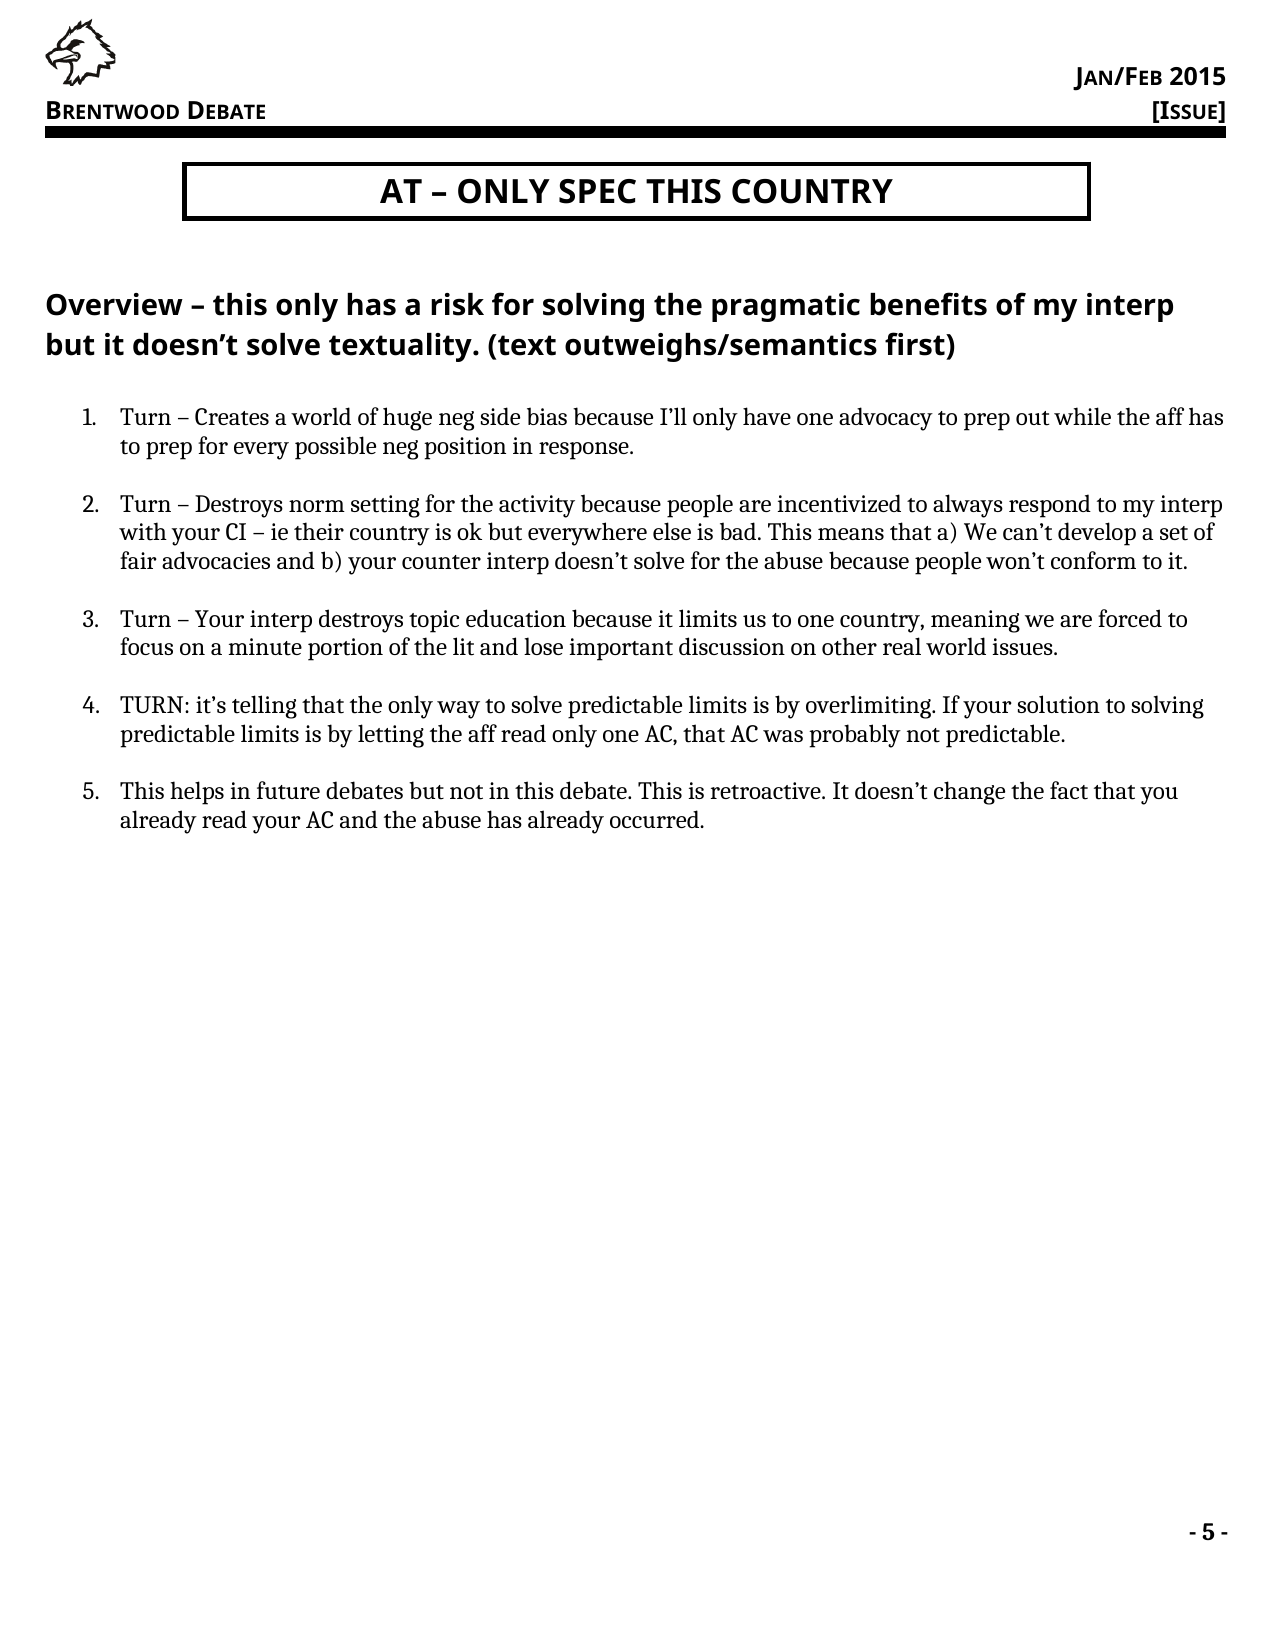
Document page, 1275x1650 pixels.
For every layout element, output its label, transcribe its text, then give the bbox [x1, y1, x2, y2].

list Turn – Your interp destroys topic education because it limits us to one country, meaning we are forced to focus on a minute portion of the lit and lose important discussion on other real world issues. [82, 604, 1228, 662]
picture [45, 18, 116, 86]
list Turn – Destroys norm setting for the activity because people are incentivized to always respond to my interp with your CI – ie their country is ok but everywhere else is bad. This means that a) We can’t develop a set of fair advocacies and b) your counter interp doesn’t solve for the abuse because people won’t conform to it. [82, 489, 1228, 576]
list Turn – Creates a world of huge neg side bias because I’ll only have one advocacy to prep out while the aff has to prep for every possible neg position in response. [82, 403, 1228, 461]
text Overview – this only has a risk for solving the pragmatic benefits of my interp but it doesn’t solve textuality. (text outweighs/semantics first) [45, 284, 1228, 364]
list This helps in future debates but not in this debate. This is retroactive. It doesn’t change the fact that you already read your AC and the abuse has already occurred. [82, 777, 1228, 834]
title AT – Only Spec This Country [187, 166, 1087, 216]
list TURN: it’s telling that the only way to solve predictable limits is by overlimiting. If your solution to solving predictable limits is by letting the aff read only one AC, that AC was probably not predictable. [82, 691, 1228, 748]
